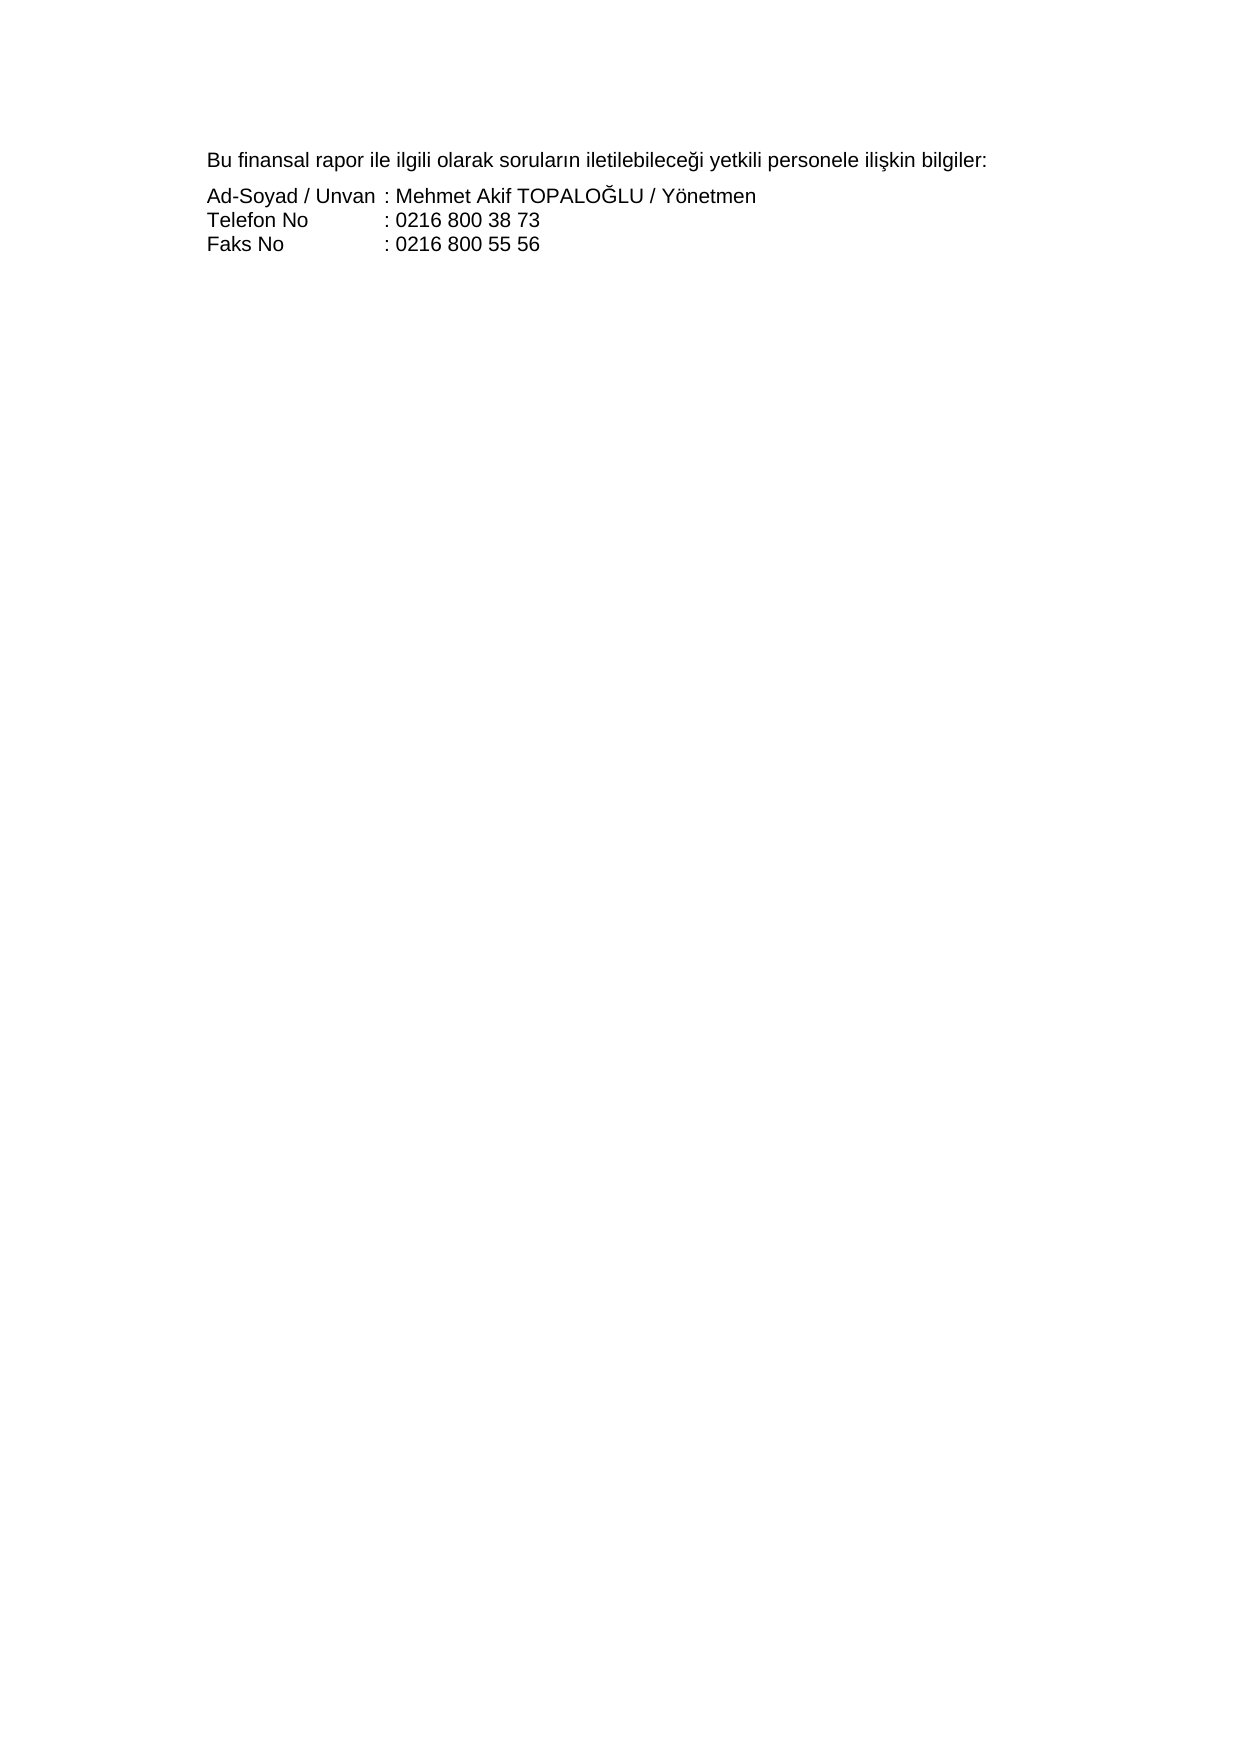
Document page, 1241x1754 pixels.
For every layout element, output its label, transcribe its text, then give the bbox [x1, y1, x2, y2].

text Ad-Soyad / Unvan : Mehmet Akif TOPALOĞLU / Yönetmen [207, 184, 1063, 208]
text Bu finansal rapor ile ilgili olarak soruların iletilebileceği yetkili personele ilişkin bilgiler: [207, 148, 1063, 172]
text Telefon No : 0216 800 38 73 [207, 208, 1063, 232]
text Faks No : 0216 800 55 56 [207, 232, 1063, 256]
